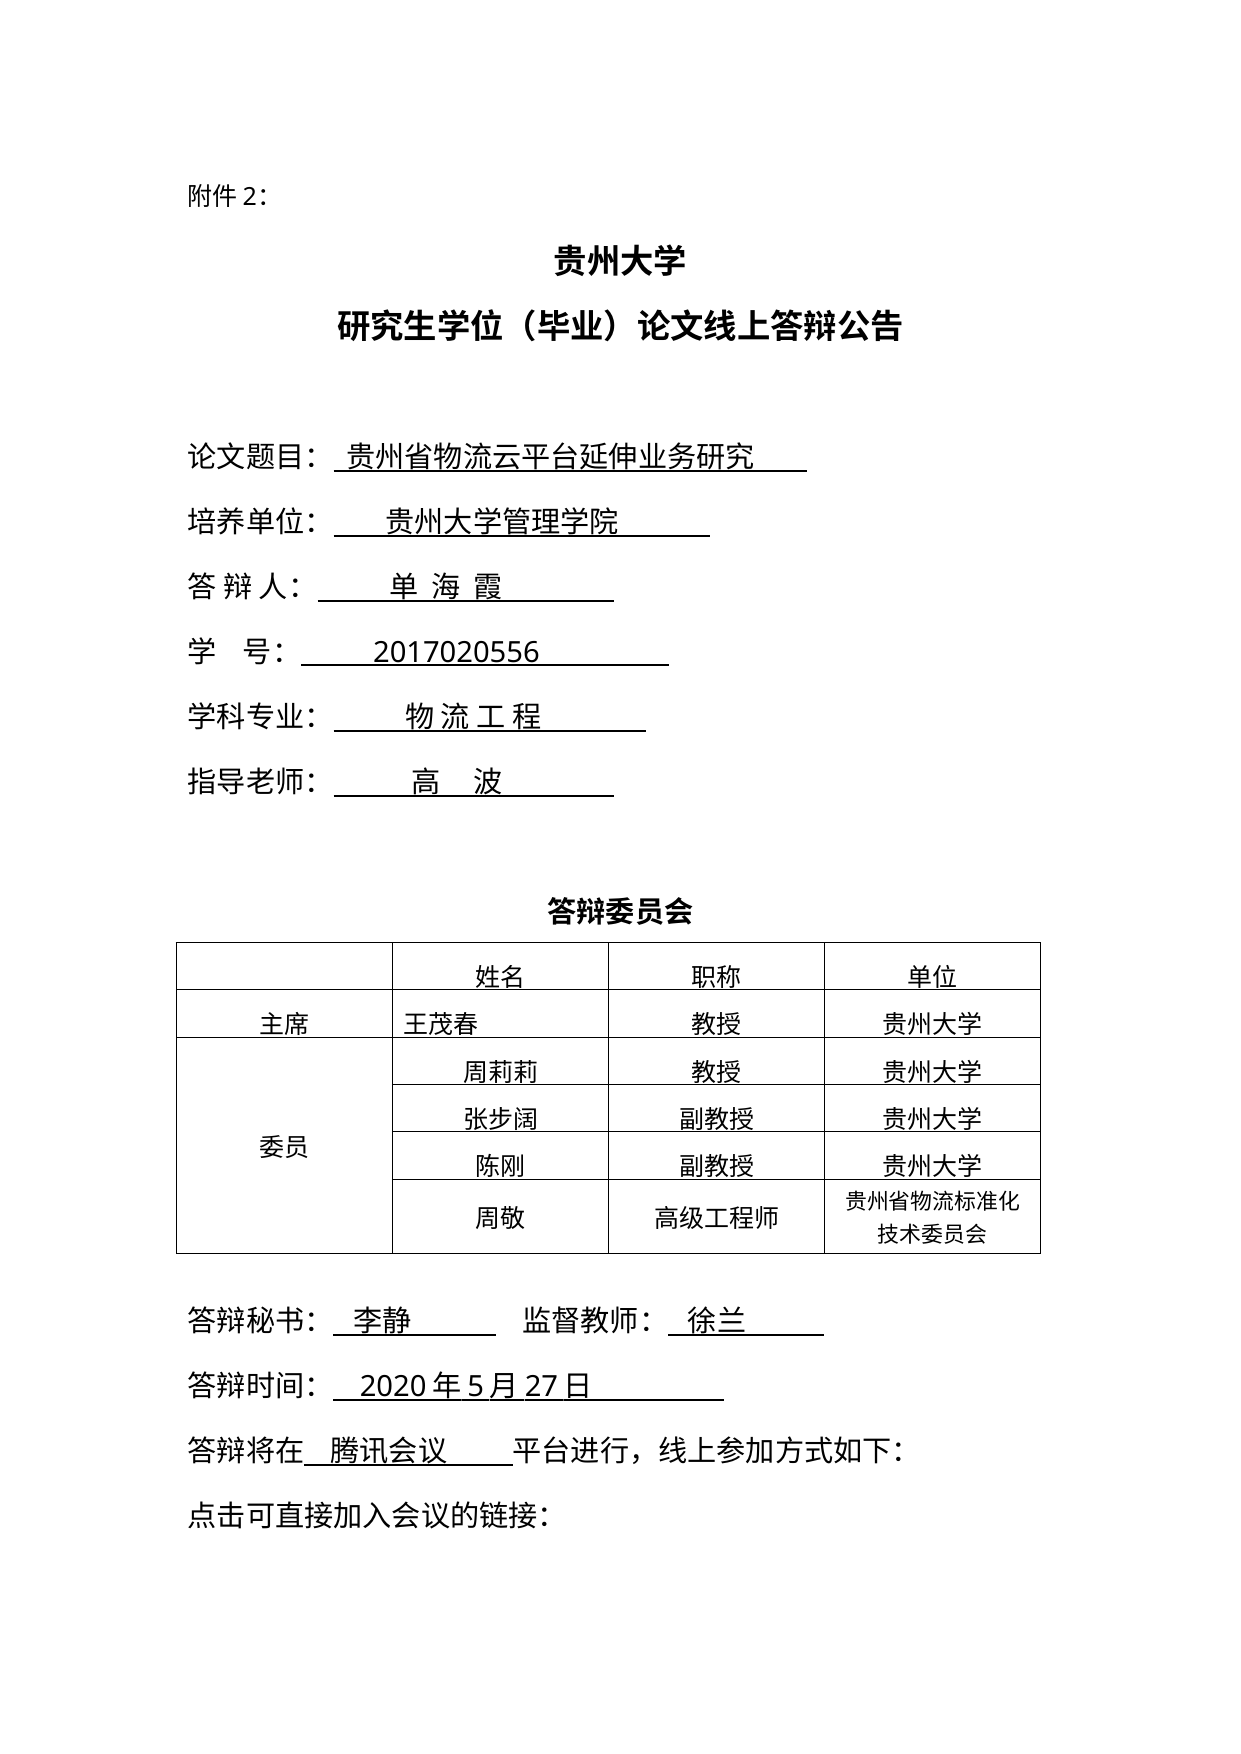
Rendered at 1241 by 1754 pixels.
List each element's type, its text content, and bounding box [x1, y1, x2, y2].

table_cell 贵州省物流标准化技术委员会 [825, 1180, 1040, 1253]
table_cell 贵州大学 [825, 1132, 1040, 1178]
text 学科专业： 物 流 工 程 [187, 682, 1053, 747]
table_cell 副教授 [609, 1132, 824, 1178]
text 指导老师： 高 波 [187, 747, 1053, 812]
text 培养单位： 贵州大学管理学院 [187, 487, 1053, 552]
text 论文题目： 贵州省物流云平台延伸业务研究 [187, 422, 1053, 487]
table_cell 周莉莉 [393, 1038, 608, 1084]
text 答辩秘书： 李静 监督教师： 徐兰 [187, 1286, 1053, 1351]
text 答 辩 人： 单 海 霞 [187, 552, 1053, 617]
table_cell 周敬 [393, 1180, 608, 1253]
table_cell 高级工程师 [609, 1180, 824, 1253]
text 研究生学位（毕业）论文线上答辩公告 [187, 292, 1053, 357]
table_header 单位 [825, 943, 1040, 989]
text 答辩委员会 [187, 877, 1053, 942]
table_cell 贵州大学 [825, 1085, 1040, 1131]
text 答辩将在 腾讯会议 平台进行，线上参加方式如下： 点击可直接加入会议的链接： [187, 1416, 1053, 1546]
text 贵州大学 [187, 227, 1053, 292]
table_cell 主席 [177, 990, 392, 1037]
table_cell 张步阔 [393, 1085, 608, 1131]
table_cell 陈刚 [393, 1132, 608, 1178]
text 答辩时间： 2020年5月27日 [187, 1351, 1053, 1416]
text 附件2： [187, 162, 1053, 227]
table_header 职称 [609, 943, 824, 989]
table_cell 王茂春 [393, 990, 608, 1037]
table_cell 委员 [177, 1038, 392, 1253]
text 学 号： 2017020556 [187, 617, 1053, 682]
table_cell 贵州大学 [825, 990, 1040, 1037]
table_header 姓名 [393, 943, 608, 989]
table_cell 教授 [609, 990, 824, 1037]
table_cell 副教授 [609, 1085, 824, 1131]
table_cell 教授 [609, 1038, 824, 1084]
table_cell 贵州大学 [825, 1038, 1040, 1084]
table_header [177, 943, 392, 989]
